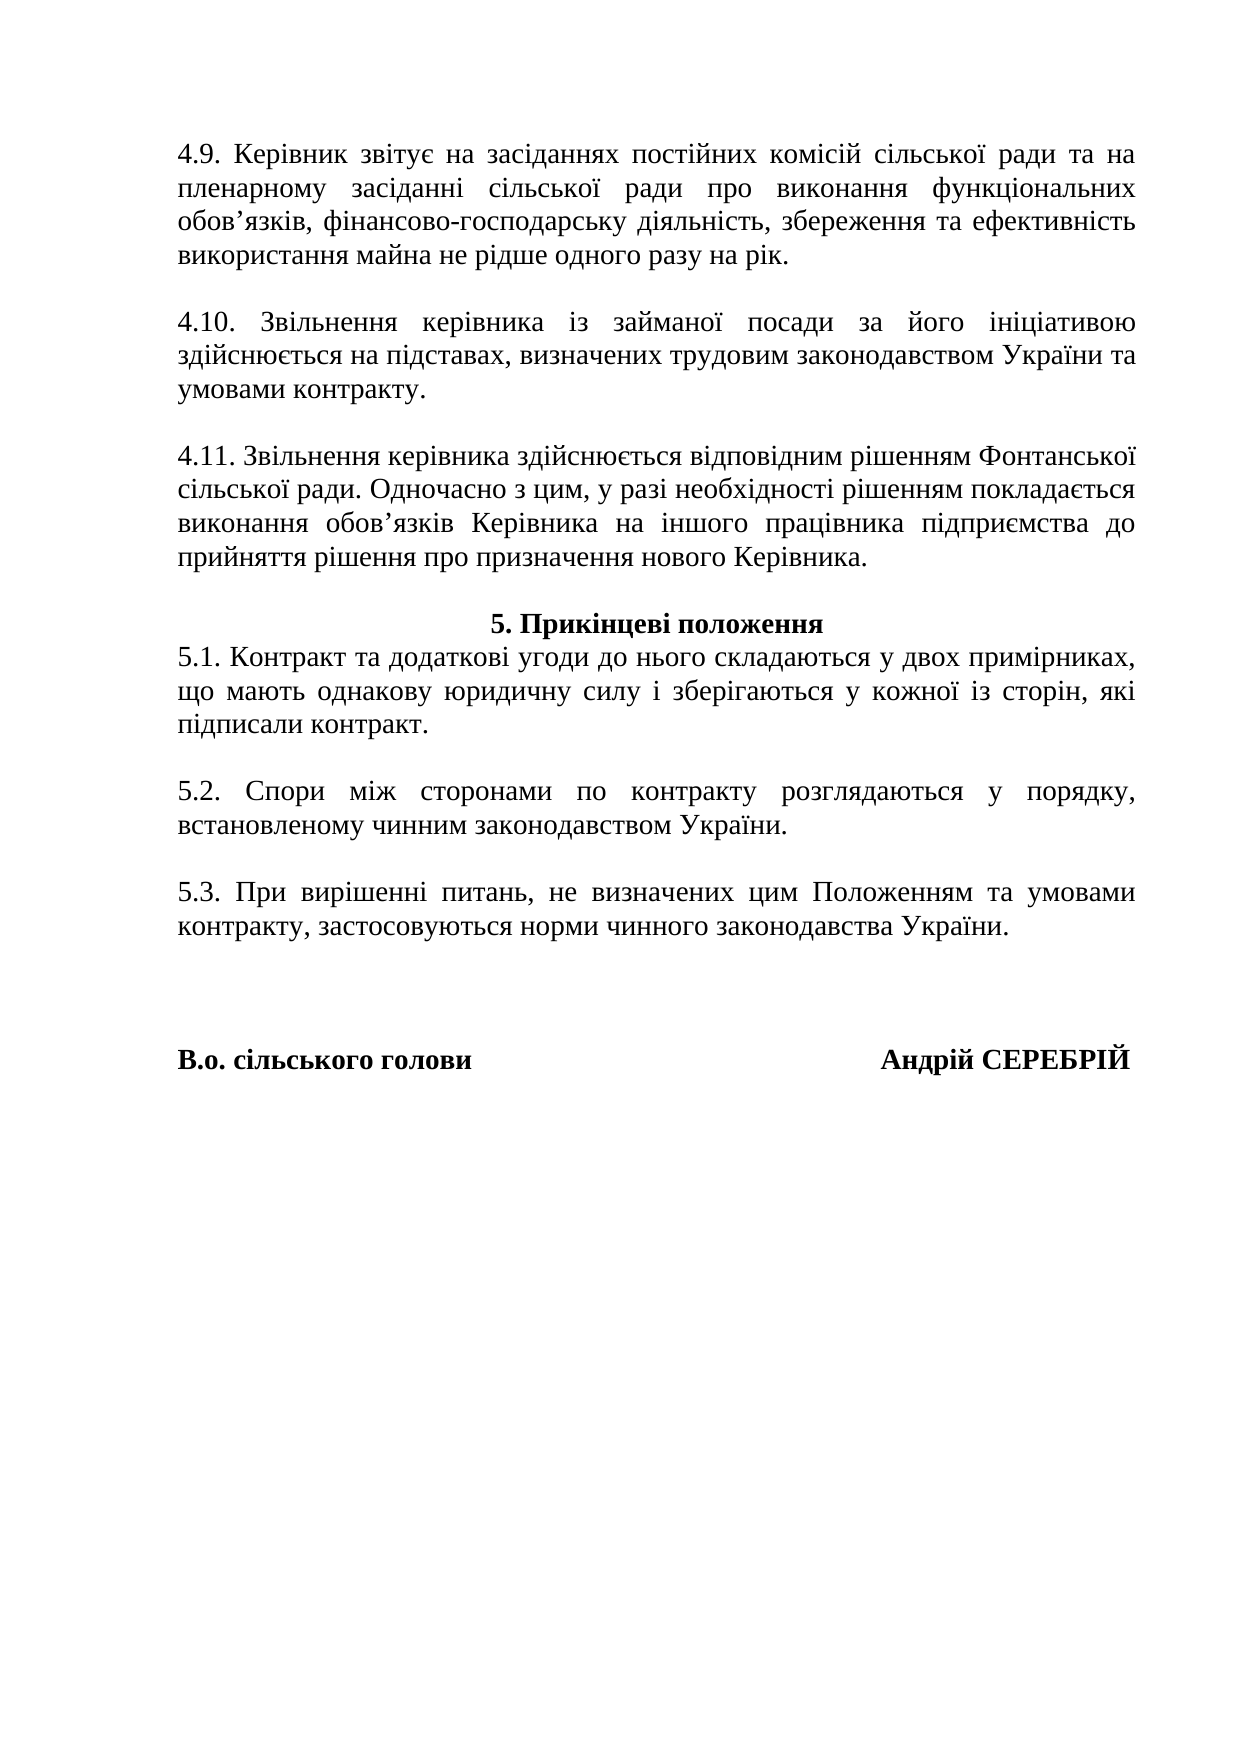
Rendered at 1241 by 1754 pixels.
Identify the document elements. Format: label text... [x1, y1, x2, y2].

text В.о. сільського голови Андрій СЕРЕБРІЙ [177, 1042, 1137, 1075]
text 4.11. Звільнення керівника здійснюється відповідним рішенням Фонтанської сільської ради. Одночасно з цим, у разі необхідності рішенням покладається виконання обов’язків Керівника на іншого працівника підприємства до прийняття рішення про призначення нового Керівника. [177, 438, 1137, 572]
text 5. Прикінцеві положення [177, 606, 1137, 639]
text 5.3. При вирішенні питань, не визначених цим Положенням та умовами контракту, застосовуються норми чинного законодавства України. [177, 874, 1137, 941]
text 5.2. Спори між сторонами по контракту розглядаються у порядку, встановленому чинним законодавством України. [177, 773, 1137, 841]
text 4.9. Керівник звітує на засіданнях постійних комісій сільської ради та на пленарному засіданні сільської ради про виконання функціональних обов’язків, фінансово-господарську діяльність, збереження та ефективність використання майна не рідше одного разу на рік. [177, 136, 1137, 270]
text 4.10. Звільнення керівника із займаної посади за його ініціативою здійснюється на підставах, визначених трудовим законодавством України та умовами контракту. [177, 304, 1137, 404]
text 5.1. Контракт та додаткові угоди до нього складаються у двох примірниках, що мають однакову юридичну силу і зберігаються у кожної із сторін, які підписали контракт. [177, 639, 1137, 740]
